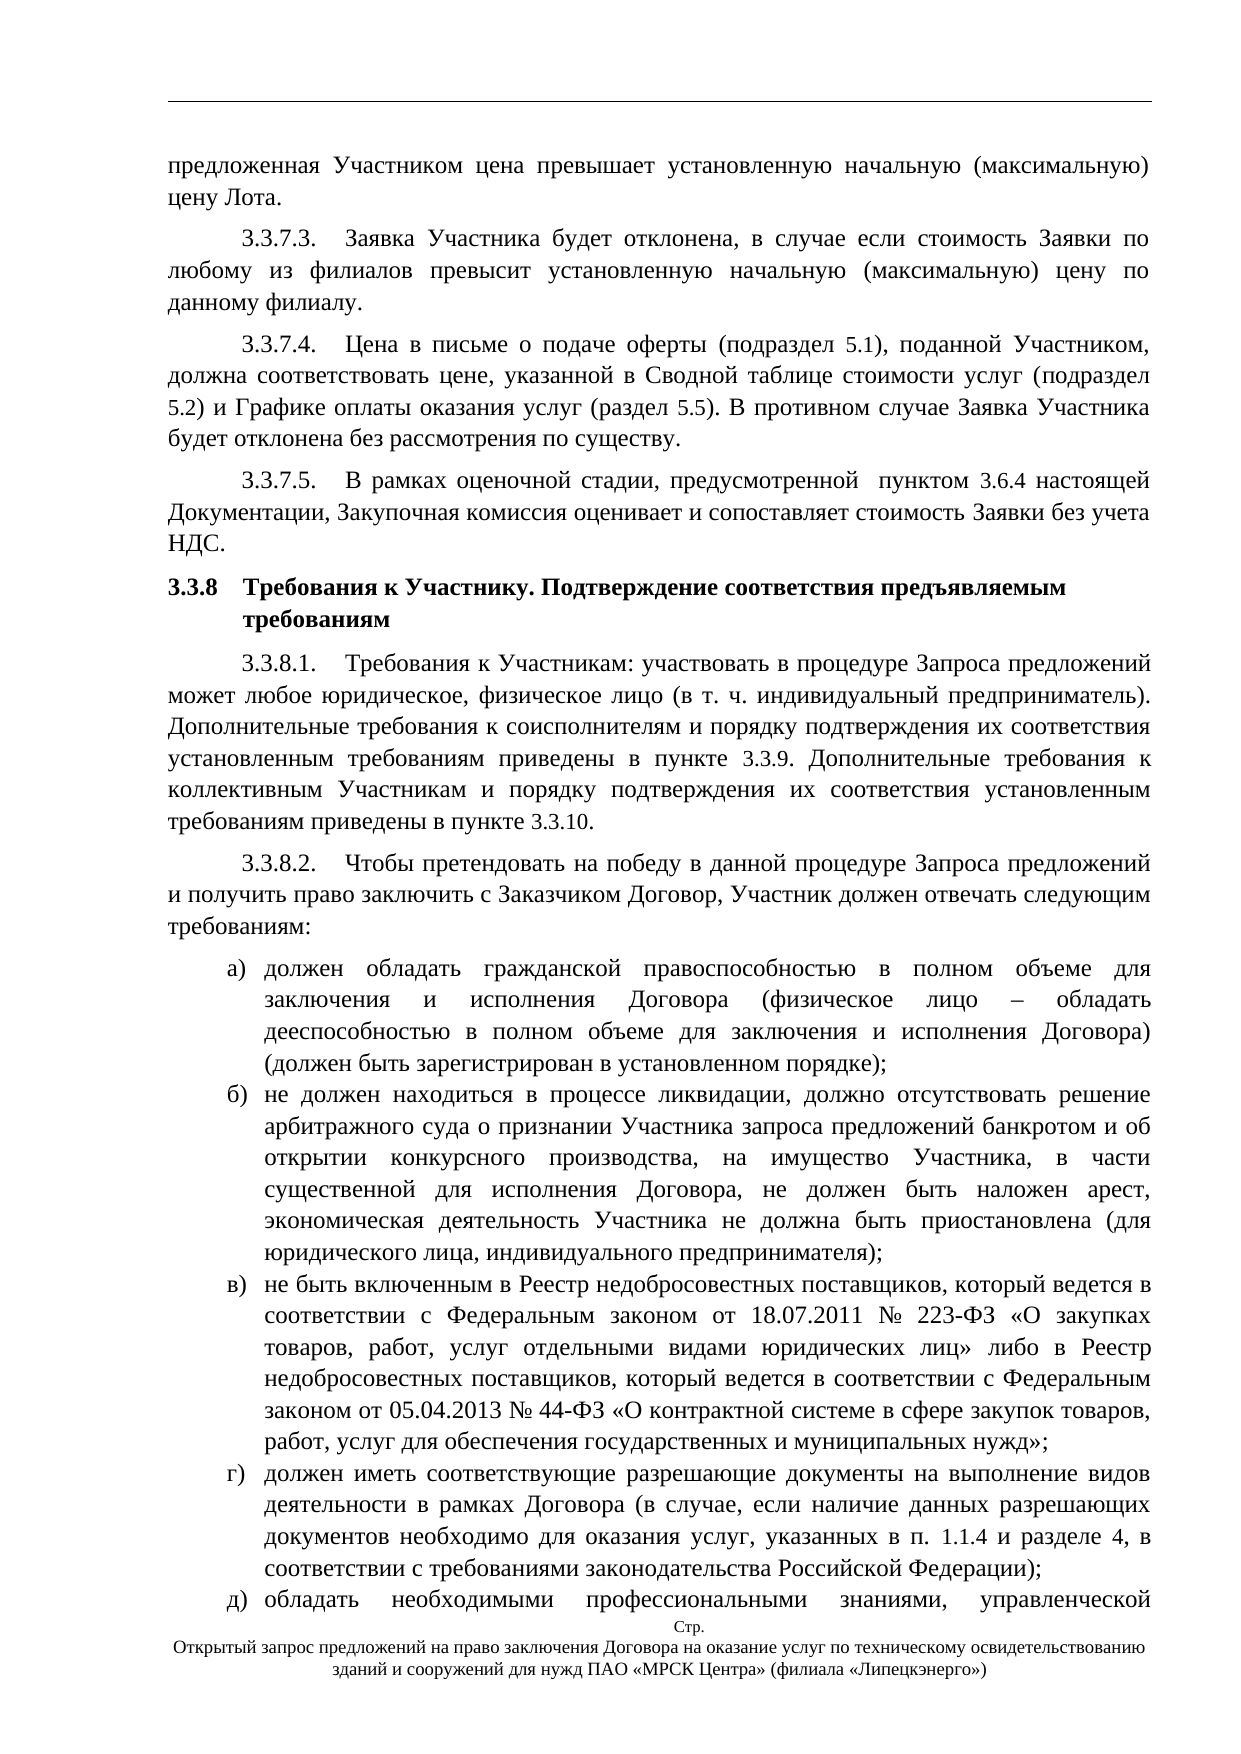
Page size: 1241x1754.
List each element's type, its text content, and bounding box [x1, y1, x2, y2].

list Цена в письме о подаче оферты (подраздел 5.1), поданной Участником, должна соответствовать цене, указанной в Сводной таблице стоимости услуг (подраздел 5.2) и Графике оплаты оказания услуг (раздел 5.5). В противном случае Заявка Участника будет отклонена без рассмотрения по существу. [168, 329, 1150, 452]
list Заявка Участника будет отклонена, в случае если стоимость Заявки по любому из филиалов превысит установленную начальную (максимальную) цену по данному филиалу. [168, 223, 1150, 315]
subtitle Требования к Участнику. Подтверждение соответствия предъявляемым требованиям [168, 572, 1152, 633]
list не быть включенным в Реестр недобросовестных поставщиков, который ведется в соответствии с Федеральным законом от 18.07.2011 № 223-ФЗ «О закупках товаров, работ, услуг отдельными видами юридических лиц» либо в Реестр недобросовестных поставщиков, который ведется в соответствии с Федеральным законом от 05.04.2013 № 44-ФЗ «О контрактной системе в сфере закупок товаров, работ, услуг для обеспечения государственных и муниципальных нужд»; [227, 1269, 1152, 1455]
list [227, 1584, 1152, 1613]
list должен обладать гражданской правоспособностью в полном объеме для заключения и исполнения Договора (физическое лицо – обладать дееспособностью в полном объеме для заключения и исполнения Договора) (должен быть зарегистрирован в установленном порядке); [227, 953, 1152, 1076]
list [168, 150, 1150, 210]
list Требования к Участникам: участвовать в процедуре Запроса предложений может любое юридическое, физическое лицо (в т. ч. индивидуальный предприниматель). Дополнительные требования к соисполнителям и порядку подтверждения их соответствия установленным требованиям приведены в пункте 3.3.9. Дополнительные требования к коллективным Участникам и порядку подтверждения их соответствия установленным требованиям приведены в пункте 3.3.10. [168, 648, 1152, 835]
list должен иметь соответствующие разрешающие документы на выполнение видов деятельности в рамках Договора (в случае, если наличие данных разрешающих документов необходимо для оказания услуг, указанных в п. 1.1.4 и разделе 4, в соответствии с требованиями законодательства Российской Федерации); [227, 1458, 1152, 1581]
list В рамках оценочной стадии, предусмотренной пунктом 3.6.4 настоящей Документации, Закупочная комиссия оценивает и сопоставляет стоимость Заявки без учета НДС. [168, 465, 1150, 557]
list не должен находиться в процессе ликвидации, должно отсутствовать решение арбитражного суда о признании Участника запроса предложений банкротом и об открытии конкурсного производства, на имущество Участника, в части существенной для исполнения Договора, не должен быть наложен арест, экономическая деятельность Участника не должна быть приостановлена (для юридического лица, индивидуального предпринимателя); [227, 1079, 1152, 1266]
list Чтобы претендовать на победу в данной процедуре Запроса предложений и получить право заключить с Заказчиком Договор, Участник должен отвечать следующим требованиям: [168, 848, 1152, 940]
